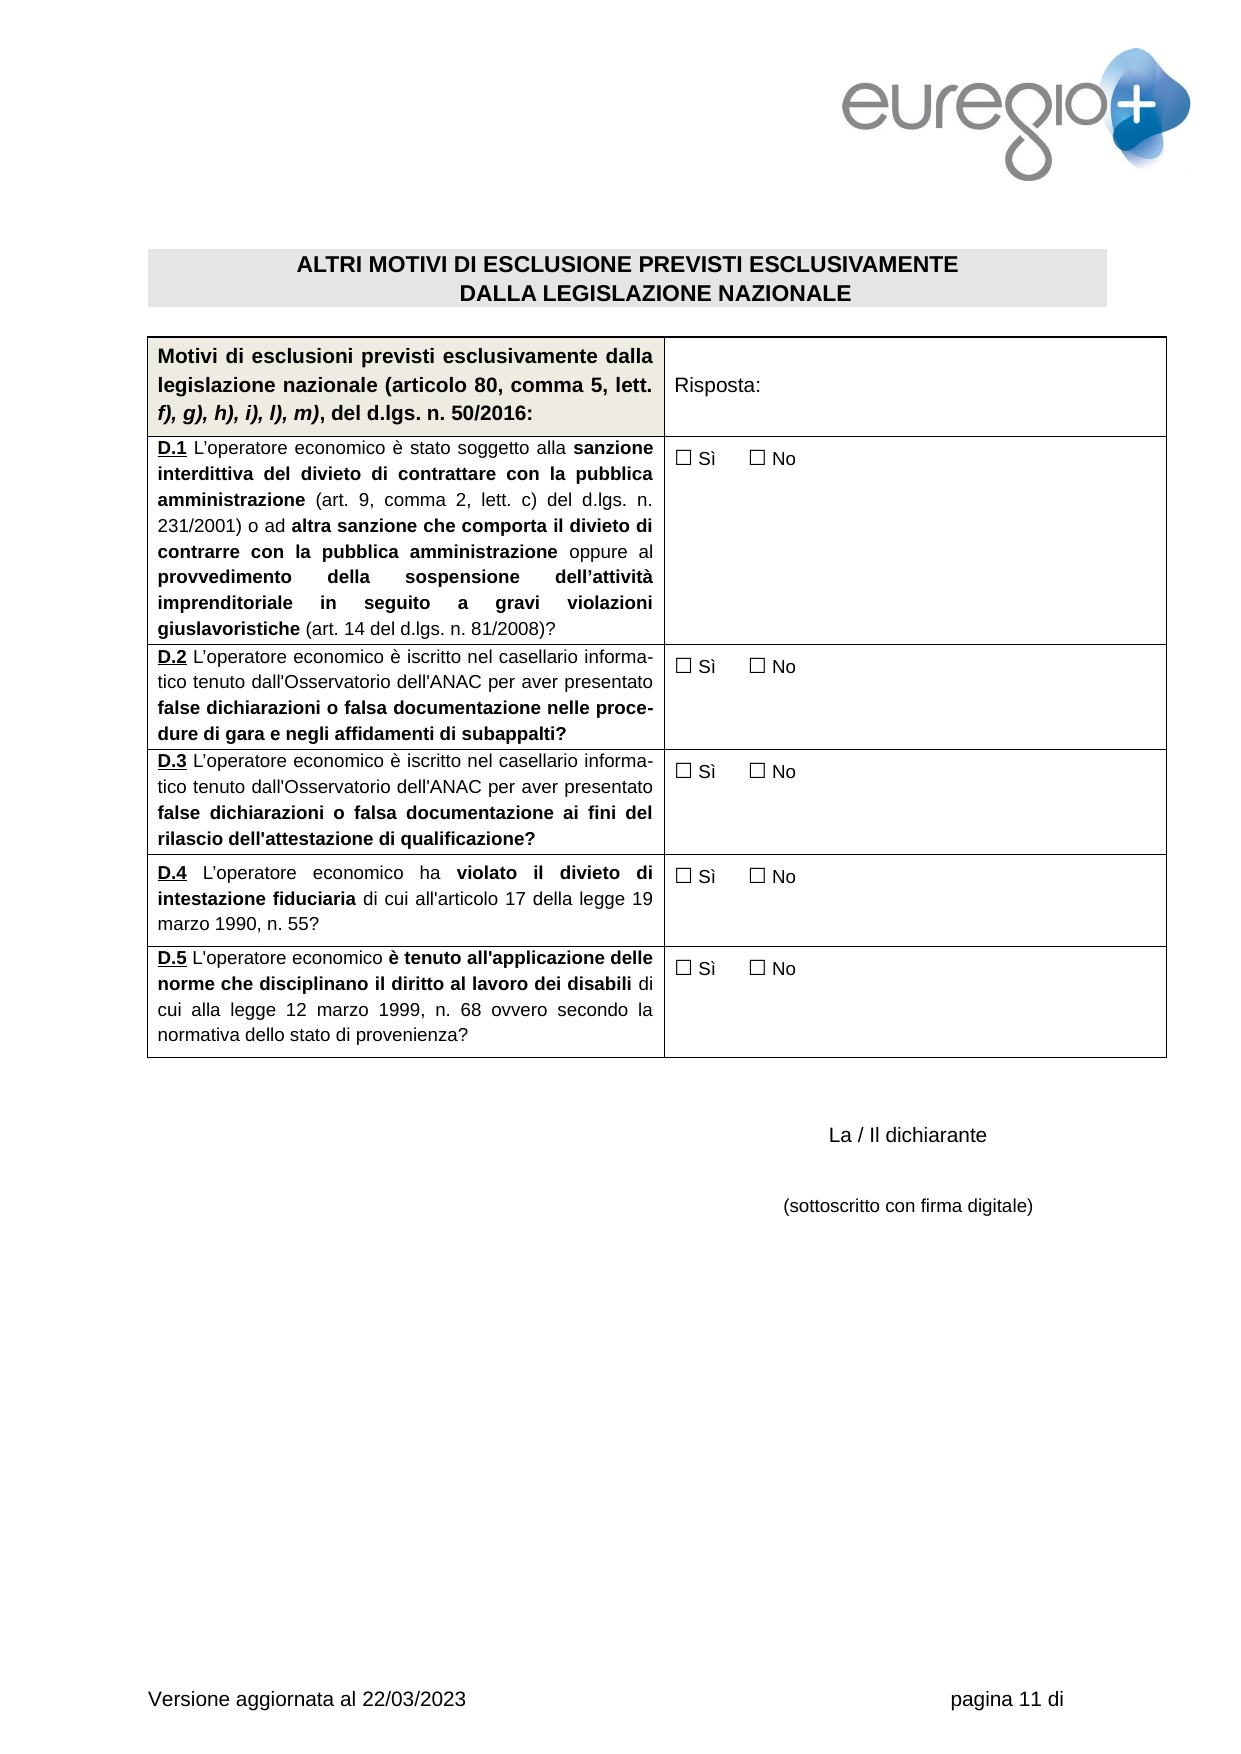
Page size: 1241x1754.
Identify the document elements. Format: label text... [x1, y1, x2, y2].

table_header Risposta: [665, 338, 1166, 436]
table_cell Sì No [665, 437, 1166, 644]
text La / Il dichiarante [694, 1123, 1122, 1147]
table_cell Sì No [665, 947, 1166, 1057]
picture [842, 48, 1210, 181]
table_cell D.2 L’operatore economico è iscritto nel casellario informatico tenuto dall'Osservatorio dell'ANAC per aver presentato false dichiarazioni o falsa documentazione nelle procedure di gara e negli affidamenti di subappalti? [148, 645, 664, 749]
table_cell Sì No [665, 645, 1166, 749]
table_cell D.4 L’operatore economico ha violato il divieto di intestazione fiduciaria di cui all'articolo 17 della legge 19 marzo 1990, n. 55? [148, 855, 664, 946]
table_cell D.1 L’operatore economico è stato soggetto alla sanzione interdittiva del divieto di contrattare con la pubblica amministrazione (art. 9, comma 2, lett. c) del d.lgs. n. 231/2001) o ad altra sanzione che comporta il divieto di contrarre con la pubblica amministrazione oppure al provvedimento della sospensione dell’attività imprenditoriale in seguito a gravi violazioni giuslavoristiche (art. 14 del d.lgs. n. 81/2008)? [148, 437, 664, 644]
text (sottoscritto con firma digitale) [694, 1194, 1122, 1216]
table_cell Sì No [665, 750, 1166, 854]
table_cell D.3 L’operatore economico è iscritto nel casellario informatico tenuto dall'Osservatorio dell'ANAC per aver presentato false dichiarazioni o falsa documentazione ai fini del rilascio dell'attestazione di qualificazione? [148, 750, 664, 854]
table_cell Sì No [665, 855, 1166, 946]
table_header Motivi di esclusioni previsti esclusivamente dalla legislazione nazionale (articolo 80, comma 5, lett. f), g), h), i), l), m), del d.lgs. n. 50/2016: [148, 338, 664, 436]
text ALTRI MOTIVI DI ESCLUSIONE PREVISTI ESCLUSIVAMENTE DALLA LEGISLAZIONE NAZIONALE [148, 249, 1107, 307]
table_cell D.5 L'operatore economico è tenuto all'applicazione delle norme che disciplinano il diritto al lavoro dei disabili di cui alla legge 12 marzo 1999, n. 68 ovvero secondo la normativa dello stato di provenienza? [148, 947, 664, 1057]
